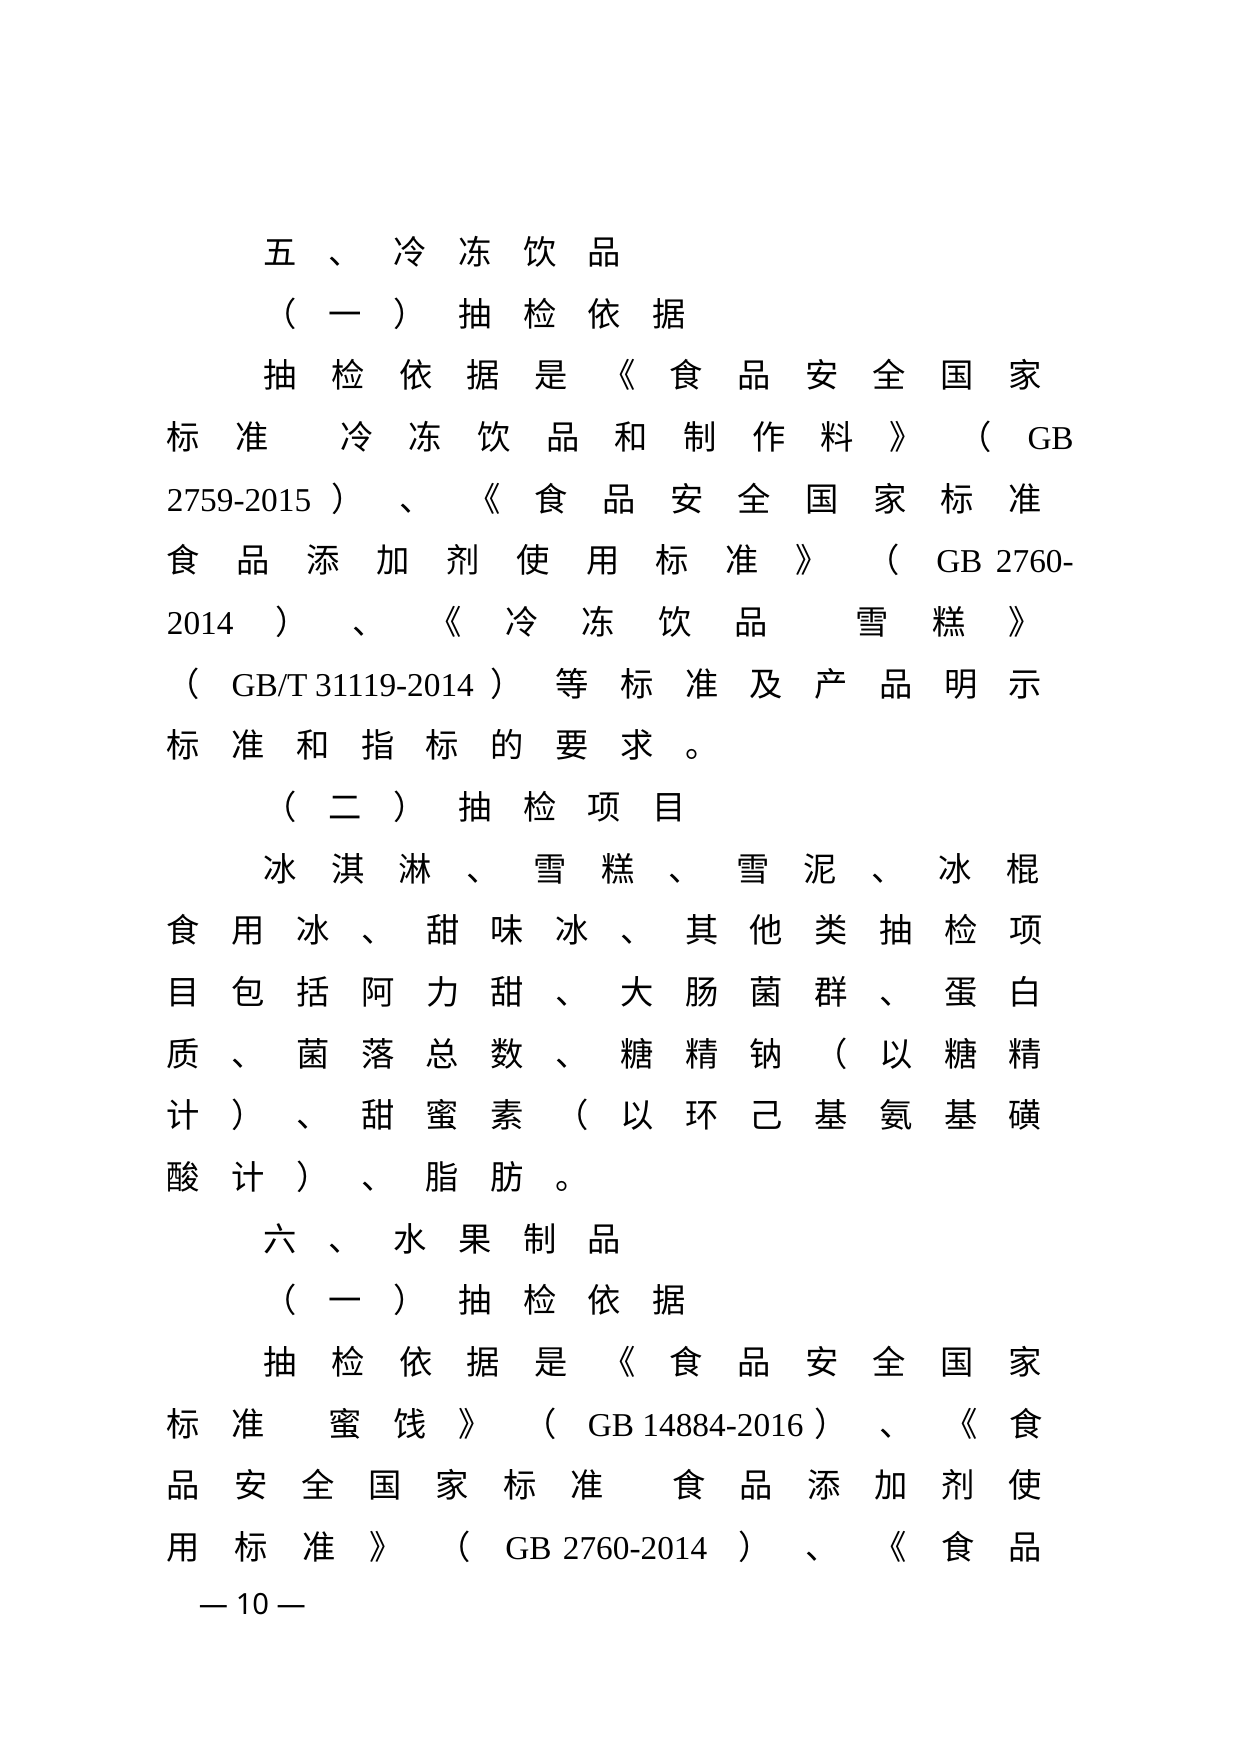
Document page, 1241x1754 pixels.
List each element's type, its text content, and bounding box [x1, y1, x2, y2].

list （一）抽检依据 [167, 1268, 1074, 1329]
text 六、水果制品 [167, 1206, 1074, 1268]
list 抽检依据是《食品安全国家标准 冷冻饮品和制作料》（GB 2759-2015）、《食品安全国家标准 食品添加剂使用标准》（GB 2760-2014）、《冷冻饮品 雪糕》（GB/T 31119-2014）等标准及产品明示标准和指标的要求。 [167, 343, 1074, 774]
list （二）抽检项目 [167, 774, 1074, 836]
list （一）抽检依据 [167, 281, 1074, 343]
text 冰淇淋、雪糕、雪泥、冰棍、食用冰、甜味冰、其他类抽检项目包括阿力甜、大肠菌群、蛋白质、菌落总数、糖精钠（以糖精计）、甜蜜素（以环己基氨基磺酸计）、脂肪。 [167, 836, 1074, 1206]
text 五、冷冻饮品 [167, 219, 1074, 281]
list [167, 1329, 1074, 1576]
